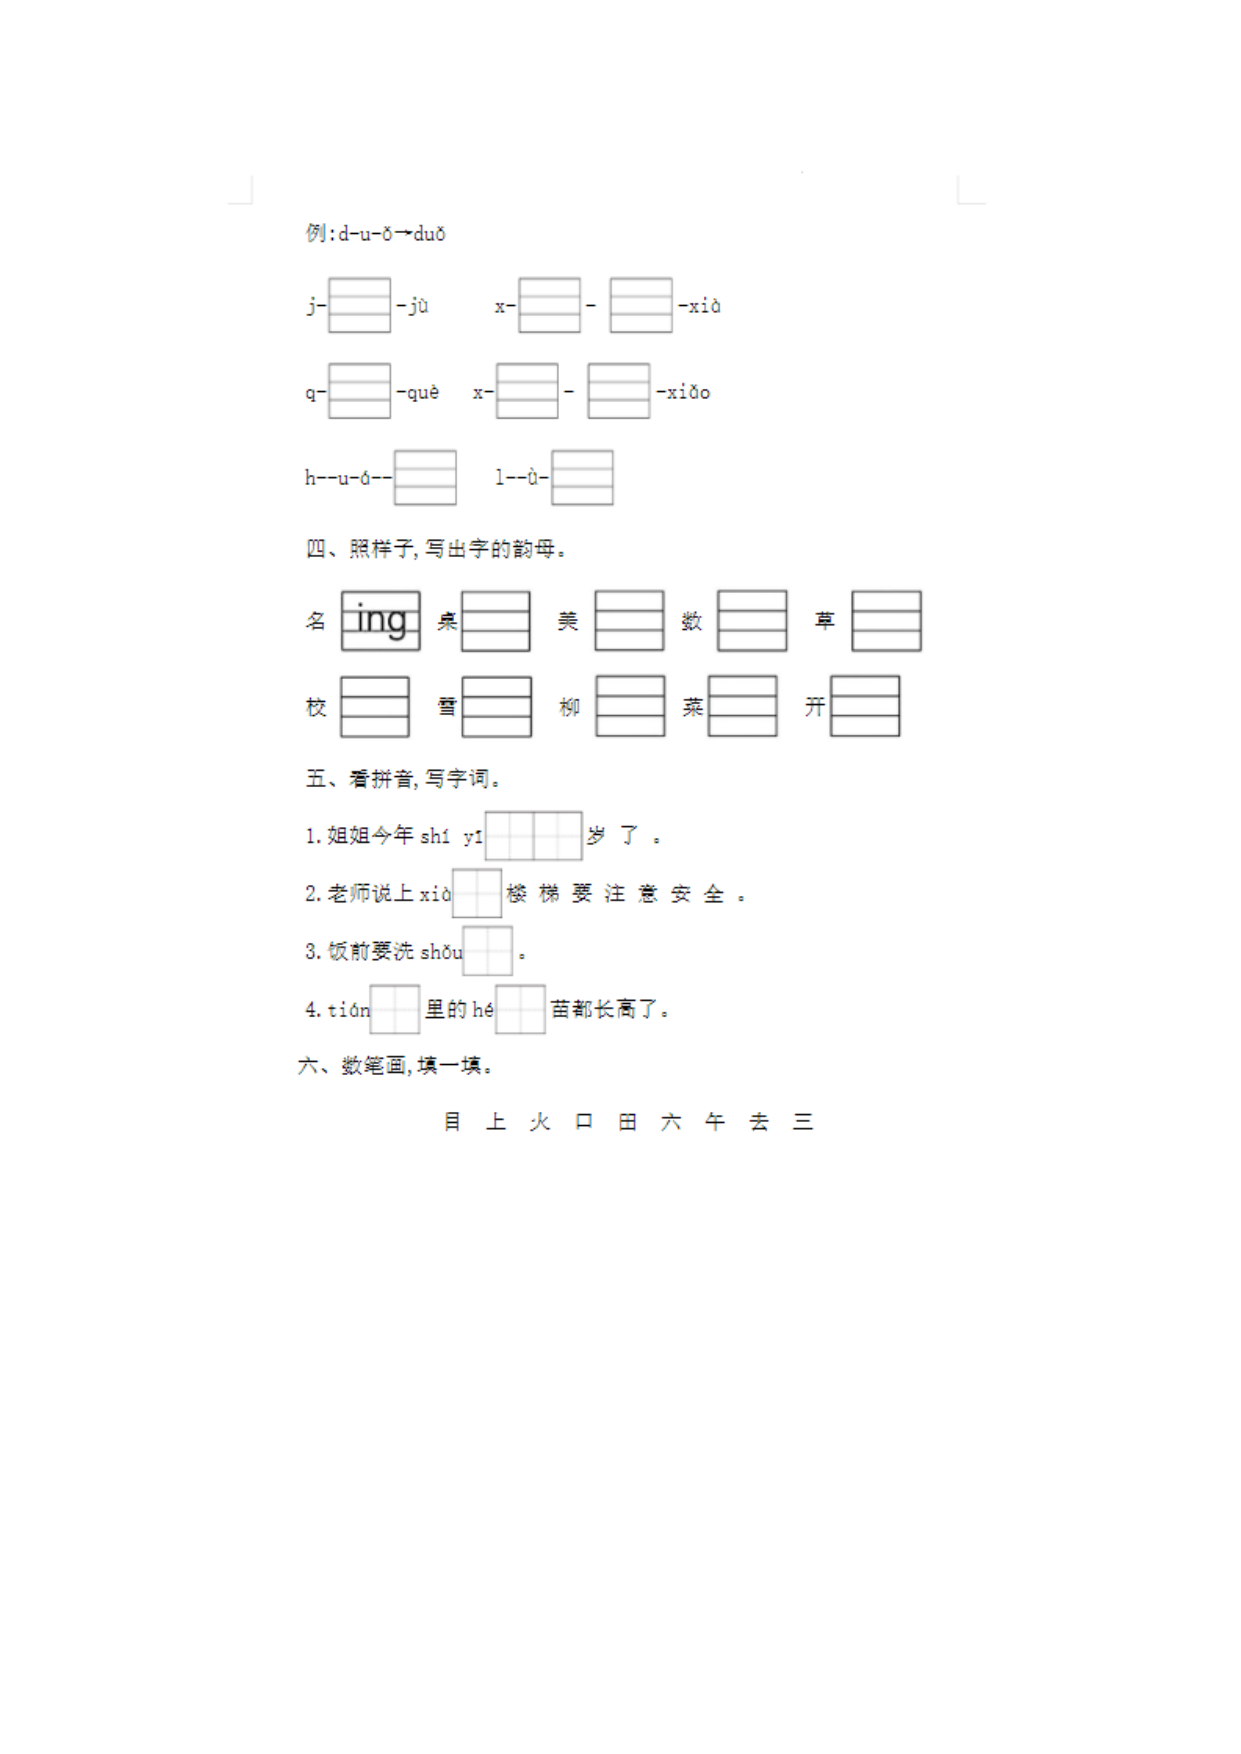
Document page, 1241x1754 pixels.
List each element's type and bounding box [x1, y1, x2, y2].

picture [227, 162, 1013, 1244]
